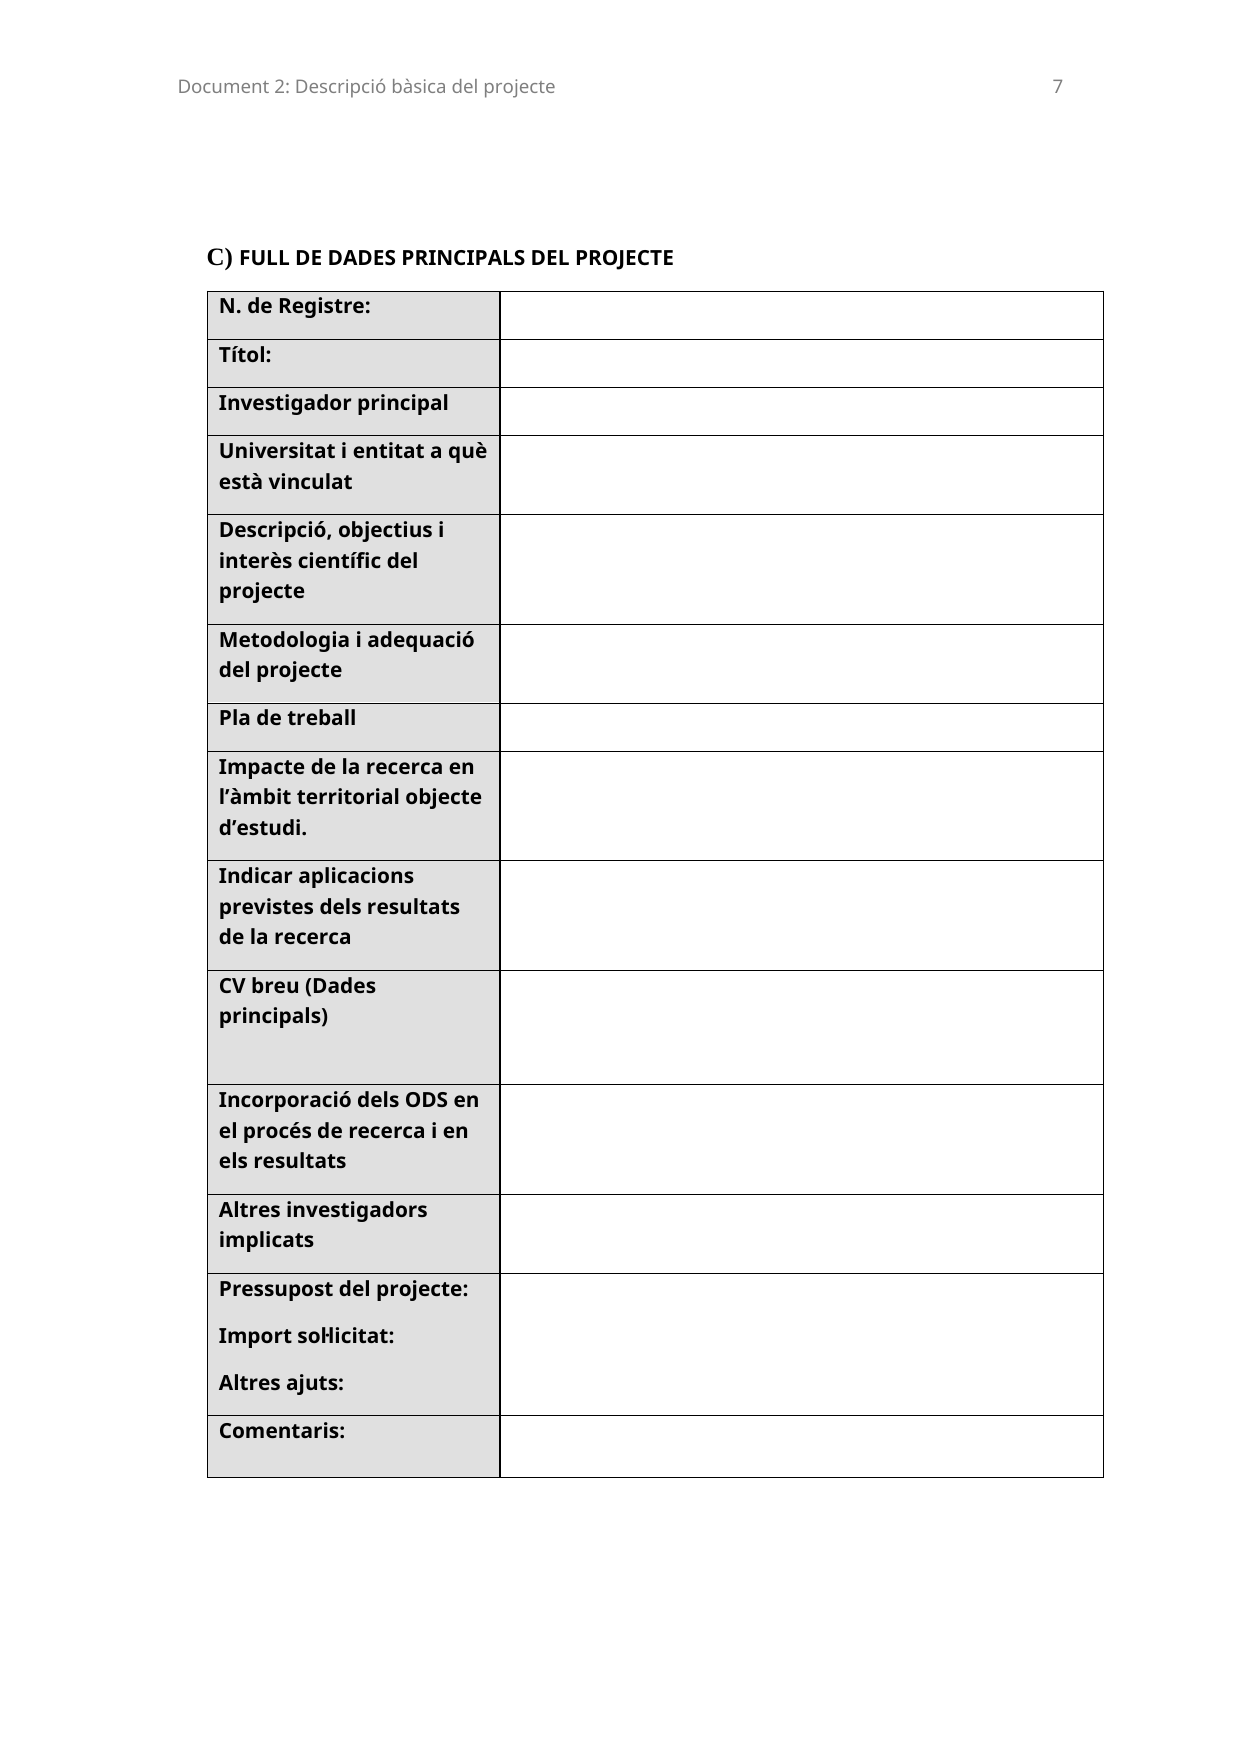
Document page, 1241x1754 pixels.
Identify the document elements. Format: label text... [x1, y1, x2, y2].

table_cell CV breu (Dades principals) [208, 971, 499, 1084]
table_cell Descripció, objectius i interès científic del projecte [208, 515, 499, 624]
table_cell Comentaris: [208, 1416, 499, 1477]
table_cell Pla de treball [208, 704, 499, 751]
table_cell [501, 704, 1103, 751]
list FULL DE DADES PRINCIPALS DEL PROJECTE [206, 242, 1063, 272]
table_cell [501, 388, 1103, 435]
table_cell Universitat i entitat a què està vinculat [208, 436, 499, 514]
table_cell Impacte de la recerca en l’àmbit territorial objecte d’estudi. [208, 752, 499, 860]
table_header [501, 292, 1103, 339]
table_cell [501, 625, 1103, 702]
table_cell [501, 436, 1103, 514]
table_cell [501, 861, 1103, 970]
table_cell [501, 1274, 1103, 1415]
table_cell Metodologia i adequació del projecte [208, 625, 499, 702]
table_cell Incorporació dels ODS en el procés de recerca i en els resultats [208, 1085, 499, 1194]
table_cell Investigador principal [208, 388, 499, 435]
table_cell [501, 752, 1103, 860]
table_cell Títol: [208, 340, 499, 387]
table_cell Indicar aplicacions previstes dels resultats de la recerca [208, 861, 499, 970]
table_cell [501, 971, 1103, 1084]
table_cell [501, 340, 1103, 387]
table_cell Altres investigadors implicats [208, 1195, 499, 1273]
table_cell Pressupost del projecte: Import sol·licitat: Altres ajuts: [208, 1274, 499, 1415]
table_header N. de Registre: [208, 292, 499, 339]
table_cell [501, 1416, 1103, 1477]
table_cell [501, 1195, 1103, 1273]
table_cell [501, 1085, 1103, 1194]
table_cell [501, 515, 1103, 624]
